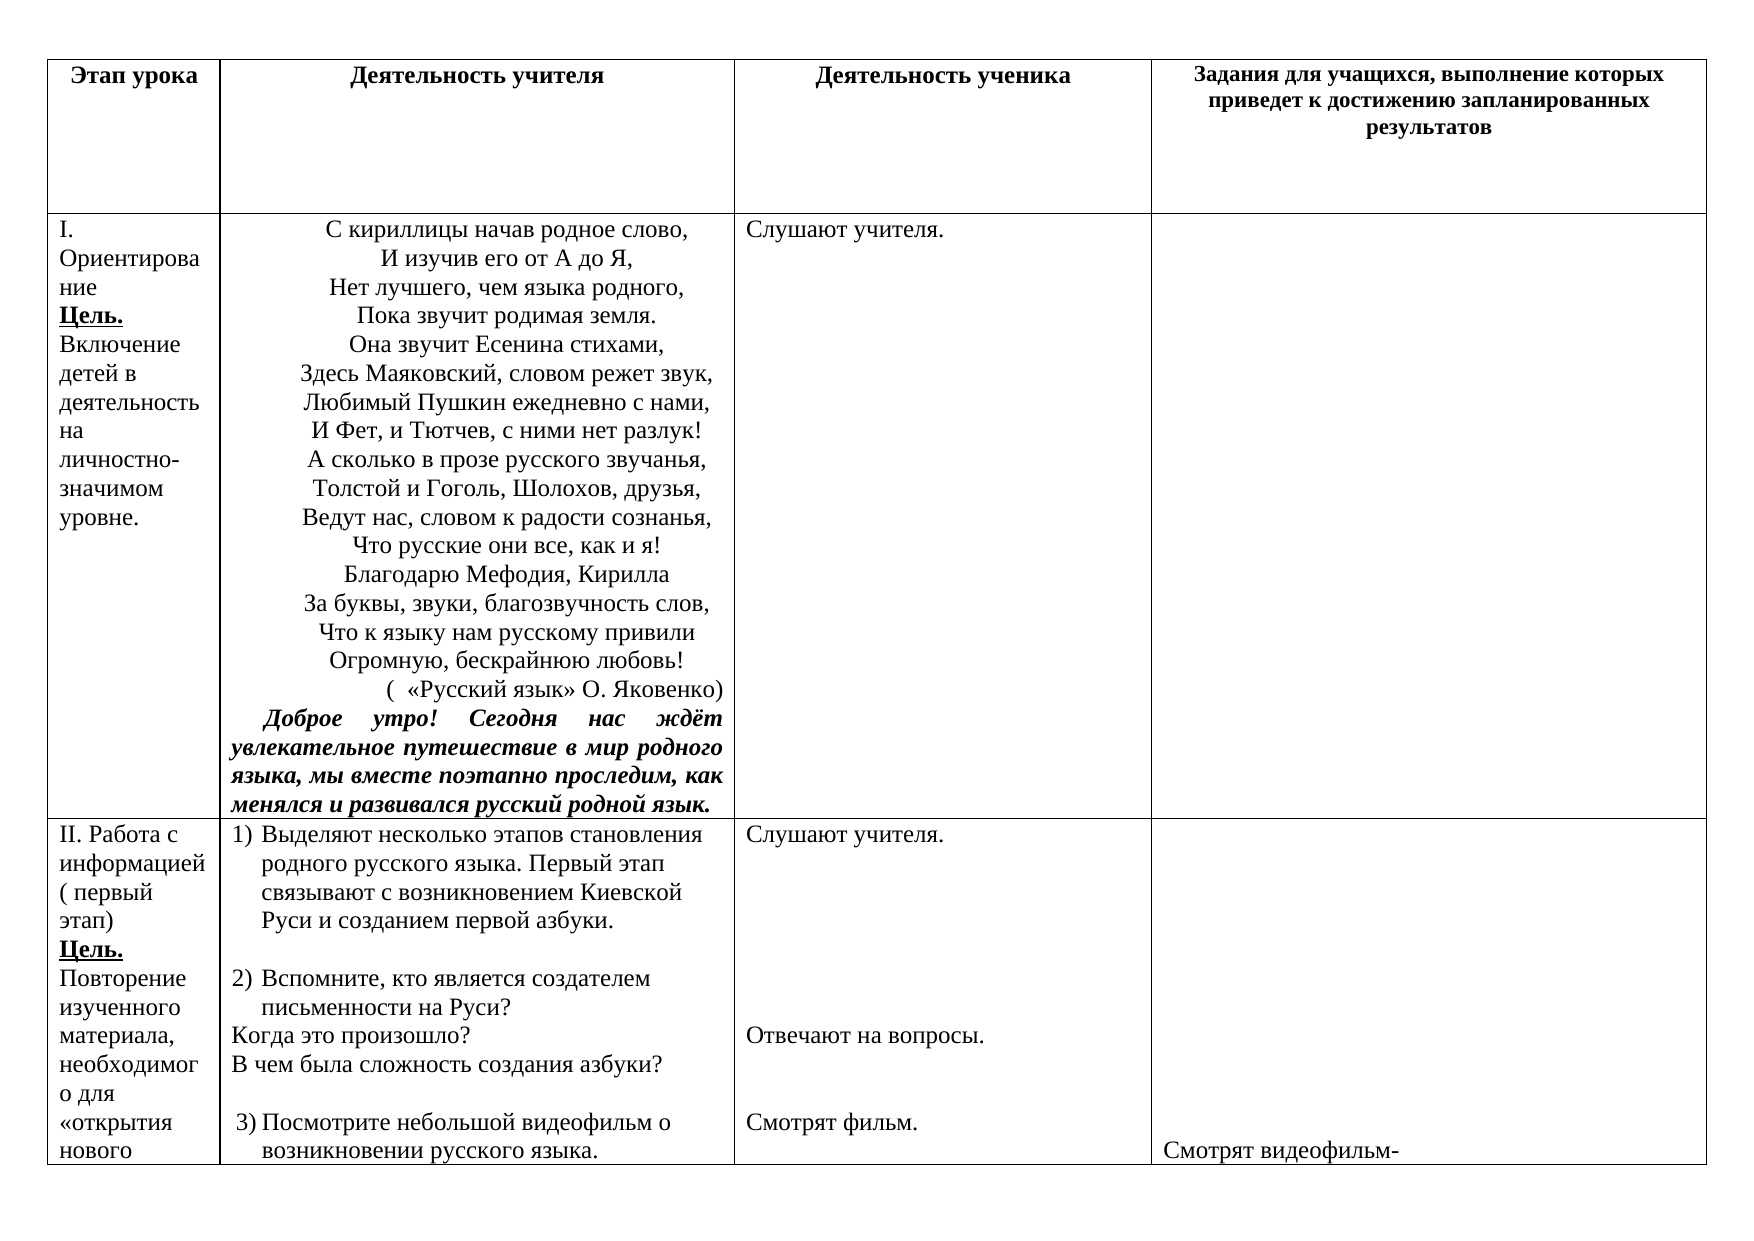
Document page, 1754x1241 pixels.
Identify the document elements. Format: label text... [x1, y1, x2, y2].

table_cell [1152, 214, 1706, 818]
table_cell Деятельность учителя [221, 60, 734, 213]
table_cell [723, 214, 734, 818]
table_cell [735, 819, 1151, 1164]
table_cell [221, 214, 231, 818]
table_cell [221, 819, 734, 1164]
table_cell I. Ориентирование Цель. Включение детей в деятельность на личностно-значимом уровне. [48, 214, 219, 818]
table_cell Этап урока [48, 60, 219, 213]
table_cell Деятельность ученика [735, 60, 1151, 213]
table_cell Задания для учащихся, выполнение которых приведет к достижению запланированных результатов [1152, 60, 1706, 213]
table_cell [48, 819, 219, 1164]
table_cell Слушают учителя. [735, 214, 1151, 818]
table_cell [1152, 819, 1706, 1164]
